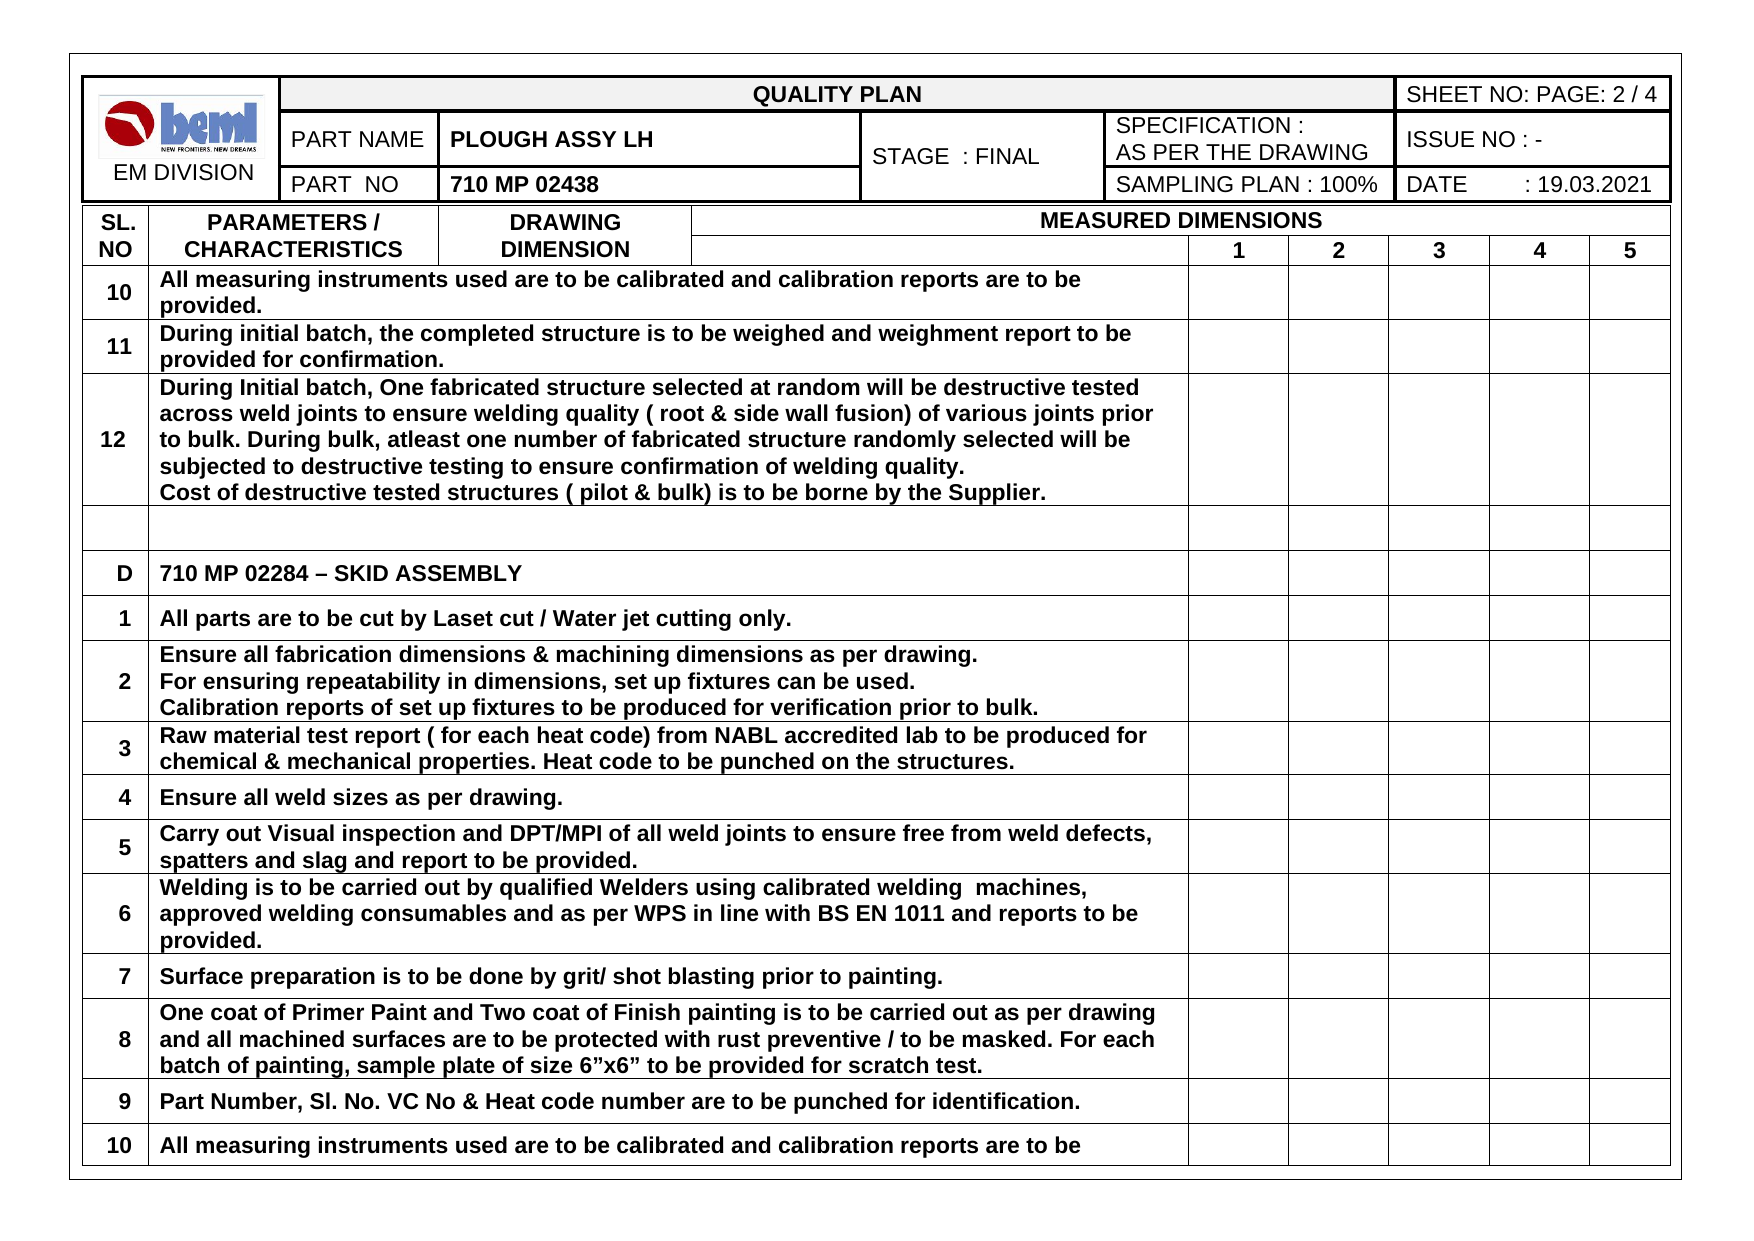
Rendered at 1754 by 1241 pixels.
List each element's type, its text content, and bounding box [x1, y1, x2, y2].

table_cell [1389, 374, 1489, 505]
table_cell [1189, 1079, 1288, 1123]
table_cell 2 [1289, 236, 1388, 265]
table_cell [1289, 551, 1388, 595]
table_cell [1490, 1124, 1589, 1165]
table_cell [1490, 320, 1589, 373]
table_cell [149, 506, 1188, 550]
table_cell Ensure all weld sizes as per drawing. [149, 775, 1188, 819]
table_cell [1389, 266, 1489, 319]
table_cell [1389, 874, 1489, 953]
table_cell 11 [83, 320, 148, 373]
table_cell 5 [83, 820, 148, 873]
table_cell 10 [83, 1124, 148, 1165]
table_header MEASURED DIMENSIONS [692, 206, 1670, 235]
table_cell 10 [83, 266, 148, 319]
table_cell [1389, 1124, 1489, 1165]
table_cell [1289, 506, 1388, 550]
table_cell [1490, 722, 1589, 774]
table_cell [1289, 775, 1388, 819]
table_cell 5 [1590, 236, 1670, 265]
table_cell [1289, 374, 1388, 505]
table_cell [1389, 506, 1489, 550]
table_cell [1189, 954, 1288, 998]
table_cell [1289, 722, 1388, 774]
table_cell 8 [83, 999, 148, 1078]
table_cell [1490, 999, 1589, 1078]
table_header PARAMETERS / CHARACTERISTICS [149, 206, 438, 265]
table_cell [1490, 820, 1589, 873]
table_cell [1490, 641, 1589, 721]
table_cell [1189, 266, 1288, 319]
table_cell Part Number, Sl. No. VC No & Heat code number are to be punched for identification. [149, 1079, 1188, 1123]
table_header DRAWING DIMENSION [439, 206, 691, 265]
table_cell One coat of Primer Paint and Two coat of Finish painting is to be carried out as per drawing and all machined surfaces are to be protected with rust preventive / to be masked. For each batch of painting, sample plate of size 6”x6” to be provided for scratch test. [149, 999, 1188, 1078]
table_cell [1189, 874, 1288, 953]
table_cell [1289, 1079, 1388, 1123]
table_cell [1289, 320, 1388, 373]
table_cell [1590, 1124, 1670, 1165]
table_cell All parts are to be cut by Laset cut / Water jet cutting only. [149, 596, 1188, 640]
table_cell [1189, 506, 1288, 550]
table_cell [1590, 820, 1670, 873]
table_cell [1590, 320, 1670, 373]
table_cell [1389, 1079, 1489, 1123]
table_cell [1189, 722, 1288, 774]
table_cell [1590, 874, 1670, 953]
table_cell [1389, 320, 1489, 373]
table_cell [1289, 596, 1388, 640]
table_cell [1590, 775, 1670, 819]
table_cell [1490, 374, 1589, 505]
table_cell [1389, 596, 1489, 640]
table_cell Raw material test report ( for each heat code) from NABL accredited lab to be produced for chemical & mechanical properties. Heat code to be punched on the structures. [149, 722, 1188, 774]
table_cell [1490, 775, 1589, 819]
table_cell [1189, 374, 1288, 505]
table_cell [1590, 374, 1670, 505]
table_cell [1389, 954, 1489, 998]
table_cell Carry out Visual inspection and DPT/MPI of all weld joints to ensure free from weld defects, spatters and slag and report to be provided. [149, 820, 1188, 873]
table_cell [1490, 874, 1589, 953]
table_cell [1590, 506, 1670, 550]
table_cell Welding is to be carried out by qualified Welders using calibrated welding machines, approved welding consumables and as per WPS in line with BS EN 1011 and reports to be provided. [149, 874, 1188, 953]
table_cell [1590, 954, 1670, 998]
table_cell 1 [1189, 236, 1288, 265]
table_cell [1289, 641, 1388, 721]
table_cell [1590, 1079, 1670, 1123]
table_cell [1389, 820, 1489, 873]
table_cell 7 [83, 954, 148, 998]
table_cell [1289, 999, 1388, 1078]
table_cell [1189, 820, 1288, 873]
table_cell [1590, 999, 1670, 1078]
table_cell 710 mp 02284 – skid assembly [149, 551, 1188, 595]
table_cell [1389, 775, 1489, 819]
table_cell [1590, 596, 1670, 640]
table_cell [1590, 722, 1670, 774]
table_cell [1590, 551, 1670, 595]
table_cell 4 [1490, 236, 1589, 265]
table_cell [1289, 820, 1388, 873]
table_cell [1389, 999, 1489, 1078]
table_cell [1289, 1124, 1388, 1165]
table_cell [1189, 596, 1288, 640]
table_cell [1289, 266, 1388, 319]
table_cell 4 [83, 775, 148, 819]
table_cell 2 [83, 641, 148, 721]
table_cell [1189, 551, 1288, 595]
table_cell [149, 1124, 1188, 1165]
table_cell [1389, 551, 1489, 595]
table_cell [1490, 506, 1589, 550]
table_cell [1490, 1079, 1589, 1123]
table_cell [1490, 954, 1589, 998]
table_cell 3 [1389, 236, 1489, 265]
table_cell [1590, 266, 1670, 319]
table_cell During Initial batch, One fabricated structure selected at random will be destructive tested across weld joints to ensure welding quality ( root & side wall fusion) of various joints prior to bulk. During bulk, atleast one number of fabricated structure randomly selected will be subjected to destructive testing to ensure confirmation of welding quality. Cost of destructive tested structures ( pilot & bulk) is to be borne by the Supplier. [149, 374, 1188, 505]
table_header SL. NO [83, 206, 148, 265]
table_cell Ensure all fabrication dimensions & machining dimensions as per drawing. For ensuring repeatability in dimensions, set up fixtures can be used. Calibration reports of set up fixtures to be produced for verification prior to bulk. [149, 641, 1188, 721]
table_cell [1189, 641, 1288, 721]
table_cell d [83, 551, 148, 595]
table_cell 6 [83, 874, 148, 953]
table_cell 12 [83, 374, 148, 505]
table_cell [1389, 641, 1489, 721]
table_cell [1289, 874, 1388, 953]
table_cell 1 [83, 596, 148, 640]
table_cell 3 [83, 722, 148, 774]
table_cell During initial batch, the completed structure is to be weighed and weighment report to be provided for confirmation. [149, 320, 1188, 373]
table_cell [1189, 1124, 1288, 1165]
table_cell [692, 236, 1188, 265]
table_cell [1389, 722, 1489, 774]
table_cell [1189, 320, 1288, 373]
table_cell [1590, 641, 1670, 721]
table_cell [1189, 999, 1288, 1078]
table_cell [83, 506, 148, 550]
table_cell [1490, 266, 1589, 319]
table_cell 9 [83, 1079, 148, 1123]
table_cell [1189, 775, 1288, 819]
table_cell [1490, 551, 1589, 595]
table_cell [1289, 954, 1388, 998]
table_cell [1490, 596, 1589, 640]
table_cell All measuring instruments used are to be calibrated and calibration reports are to be provided. [149, 266, 1188, 319]
table_cell Surface preparation is to be done by grit/ shot blasting prior to painting. [149, 954, 1188, 998]
